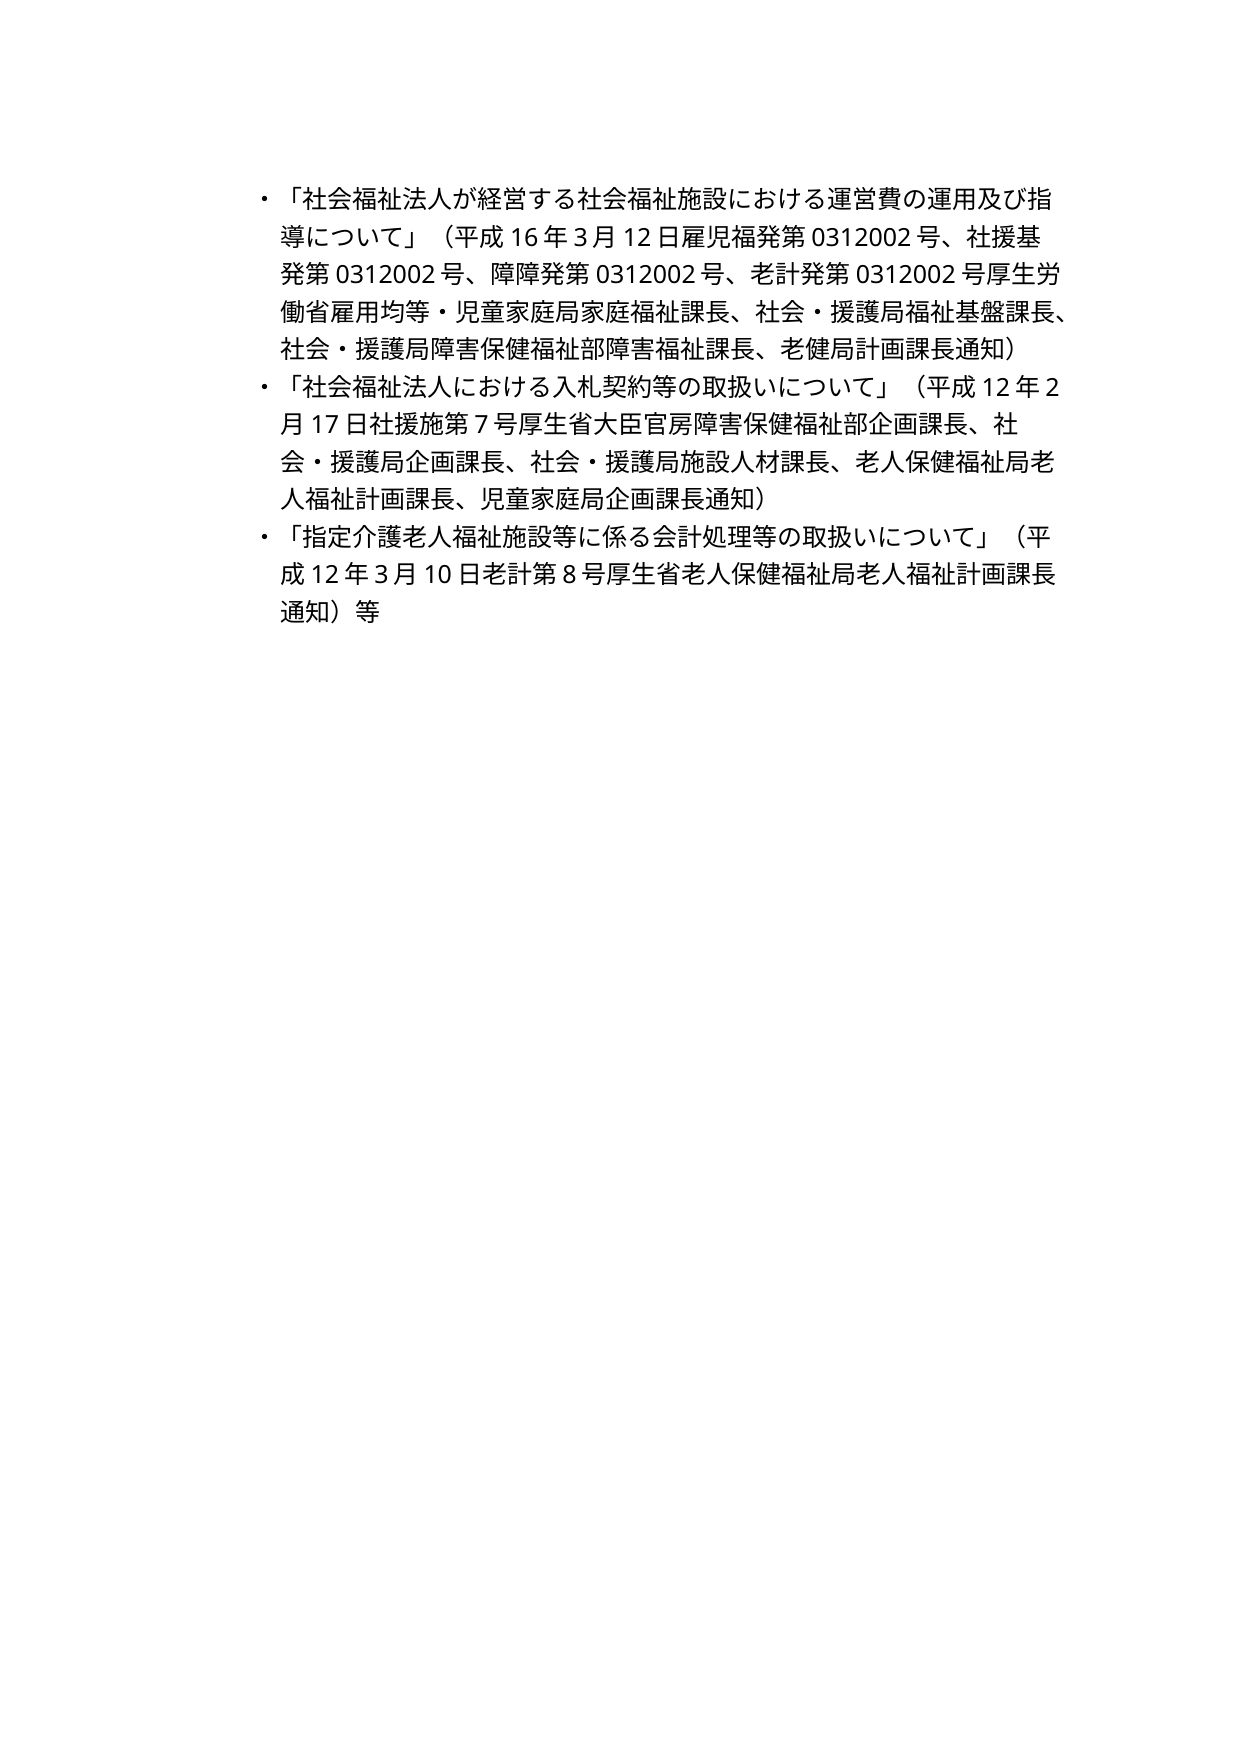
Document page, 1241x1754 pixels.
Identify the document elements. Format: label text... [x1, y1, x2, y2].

text ・「社会福祉法人が経営する社会福祉施設における運営費の運用及び指導について」（平成16年3月12日雇児福発第0312002号、社援基発第0312002号、障障発第0312002号、老計発第0312002号厚生労働省雇用均等・児童家庭局家庭福祉課長、社会・援護局福祉基盤課長、社会・援護局障害保健福祉部障害福祉課長、老健局計画課長通知） [252, 179, 1063, 367]
text ・「指定介護老人福祉施設等に係る会計処理等の取扱いについて」（平成12年3月10日老計第8号厚生省老人保健福祉局老人福祉計画課長通知）等 [252, 517, 1063, 629]
text ・「社会福祉法人における入札契約等の取扱いについて」（平成12年2月17日社援施第7号厚生省大臣官房障害保健福祉部企画課長、社会・援護局企画課長、社会・援護局施設人材課長、老人保健福祉局老人福祉計画課長、児童家庭局企画課長通知） [252, 367, 1063, 517]
